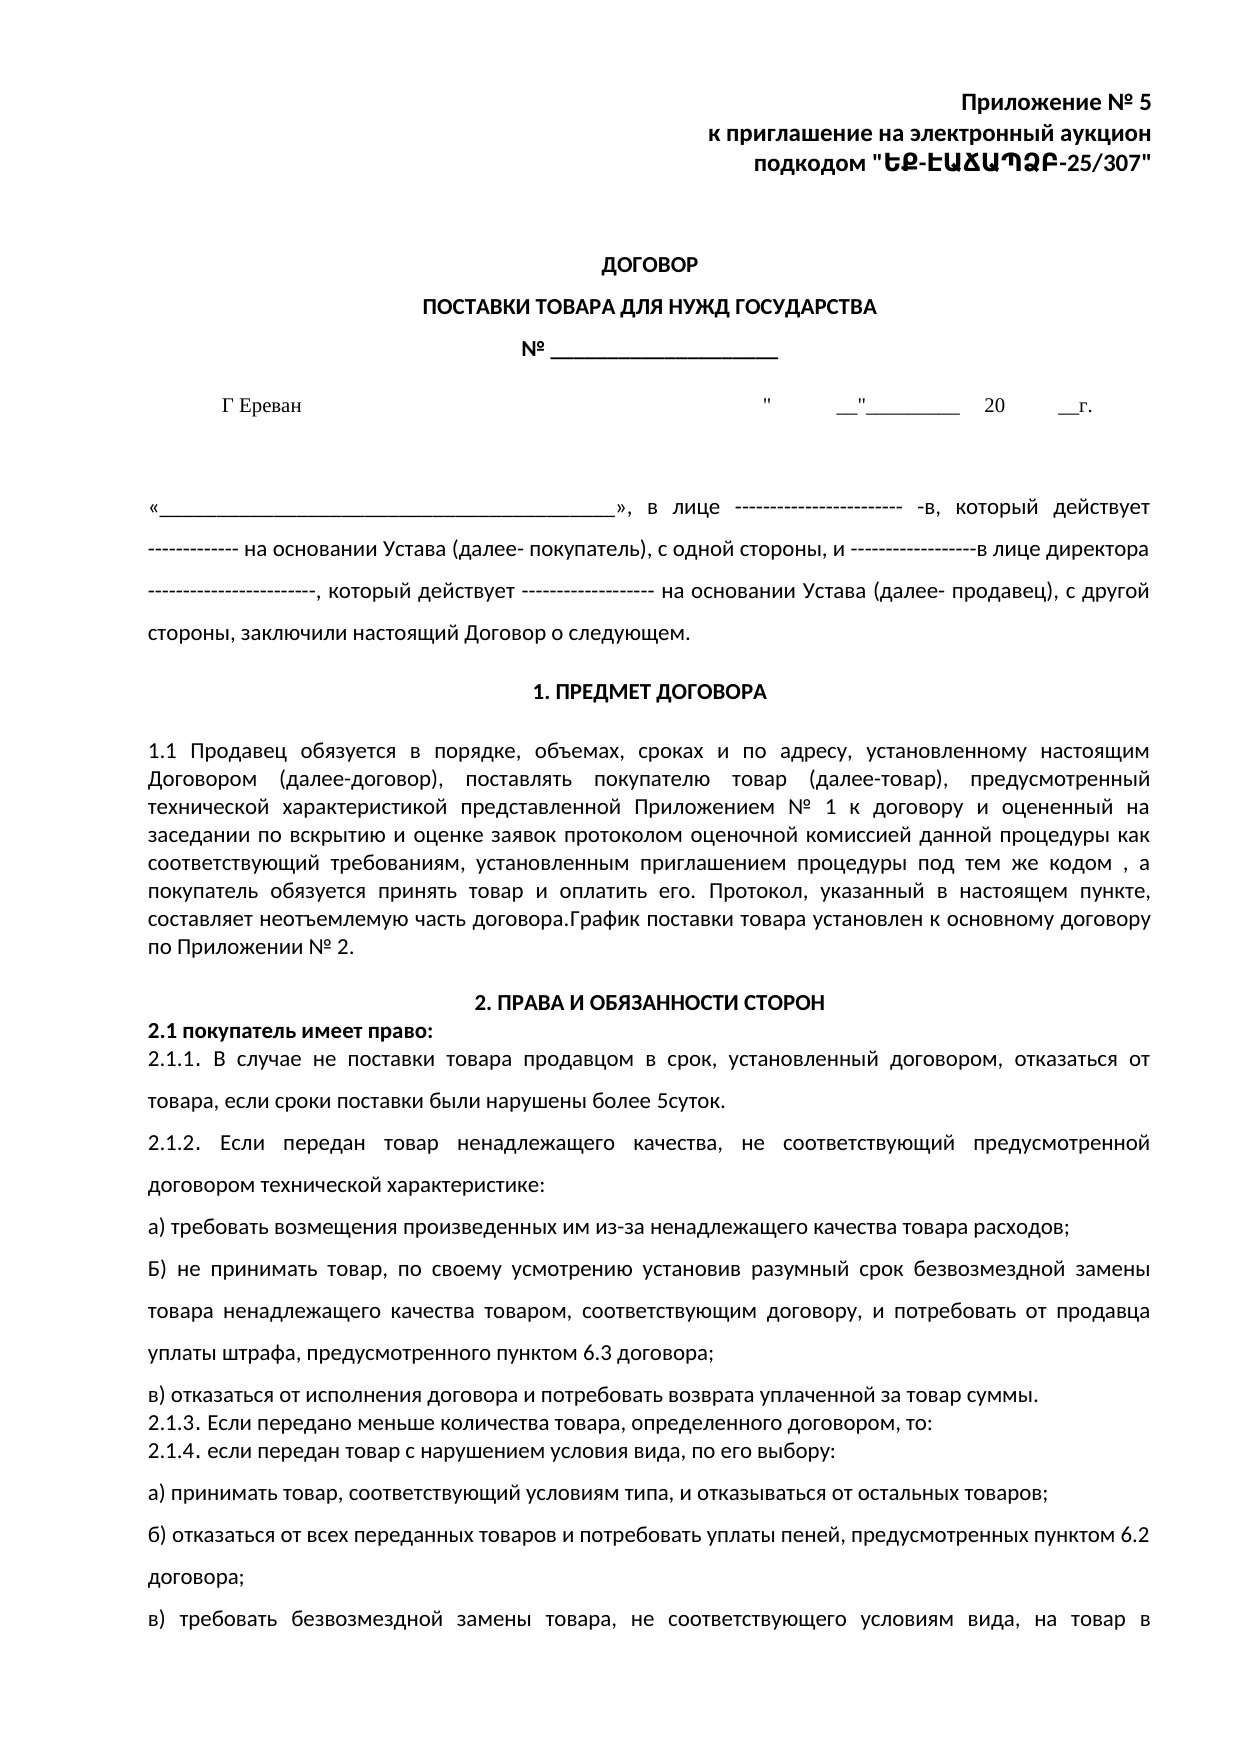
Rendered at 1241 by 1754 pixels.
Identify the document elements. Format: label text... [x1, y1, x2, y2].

text в) отказаться от исполнения договора и потребовать возврата уплаченной за товар суммы. [148, 1380, 1152, 1408]
list Б) не принимать товар, по своему усмотрению установив разумный срок безвозмездной замены товара ненадлежащего качества товаром, соответствующим договору, и потребовать от продавца уплаты штрафа, предусмотренного пунктом 6.3 договора; [148, 1254, 1152, 1366]
text «________________________________________», в лице ------------------------ -в, который действует ------------- на основании Устава (далее- покупатель), с одной стороны, и ------------------в лице директора ------------------------, который действует ------------------- на основании Устава (далее- продавец), с другой стороны, заключили настоящий Договор о следующем. [148, 492, 1152, 646]
text № ____________________ [148, 334, 1152, 362]
text к приглашение на электронный аукцион [177, 117, 1152, 147]
list 2.1.2․ Если передан товар ненадлежащего качества, не соответствующий предусмотренной договором технической характеристике: [148, 1128, 1152, 1198]
table_header " __"_________ 20 __г. [620, 393, 1104, 434]
text 2.1.3․ Если передано меньше количества товара, определенного договором, то: [148, 1408, 1152, 1436]
list 2.1.1․ В случае не поставки товара продавцом в срок, установленный договором, отказаться от товара, если сроки поставки были нарушены более 5суток. [148, 1044, 1152, 1114]
list а) требовать возмещения произведенных им из-за ненадлежащего качества товара расходов; [148, 1212, 1152, 1240]
text 1. ПРЕДМЕТ ДОГОВОРА [148, 677, 1152, 705]
table_header Г Ереван [136, 393, 620, 434]
text 1.1 Продавец обязуется в порядке, объемах, сроках и по адресу, установленному настоящим Договором (далее-договор), поставлять покупателю товар (далее-товар), предусмотренный технической характеристикой представленной Приложением № 1 к договору и оцененный на заседании по вскрытию и оценке заявок протоколом оценочной комиссией данной процедуры как соответствующий требованиям, установленным приглашением процедуры под тем же кодом , а покупатель обязуется принять товар и оплатить его. Протокол, указанный в настоящем пункте, составляет неотъемлемую часть договора.График поставки товара установлен к основному договору по Приложении № 2. [148, 736, 1152, 960]
text Приложение № 5 [148, 86, 1152, 117]
list б) отказаться от всех переданных товаров и потребовать уплаты пеней, предусмотренных пунктом 6.2 договора; [148, 1520, 1152, 1590]
text ДОГОВОР [148, 251, 1152, 278]
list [148, 1604, 1152, 1632]
text 2.1 покупатель имеет право: [148, 1016, 1152, 1044]
list а) принимать товар, соответствующий условиям типа, и отказываться от остальных товаров; [148, 1478, 1152, 1506]
list 2. ПРАВА И ОБЯЗАННОСТИ СТОРОН [148, 988, 1152, 1016]
text подкодом "ԵՔ-ԷԱՃԱՊՁԲ-25/307" [177, 147, 1152, 178]
list 2.1.4․ если передан товар с нарушением условия вида, по его выбору: [148, 1436, 1152, 1464]
text ПОСТАВКИ ТОВАРА ДЛЯ НУЖД ГОСУДАРСТВА [148, 292, 1152, 321]
